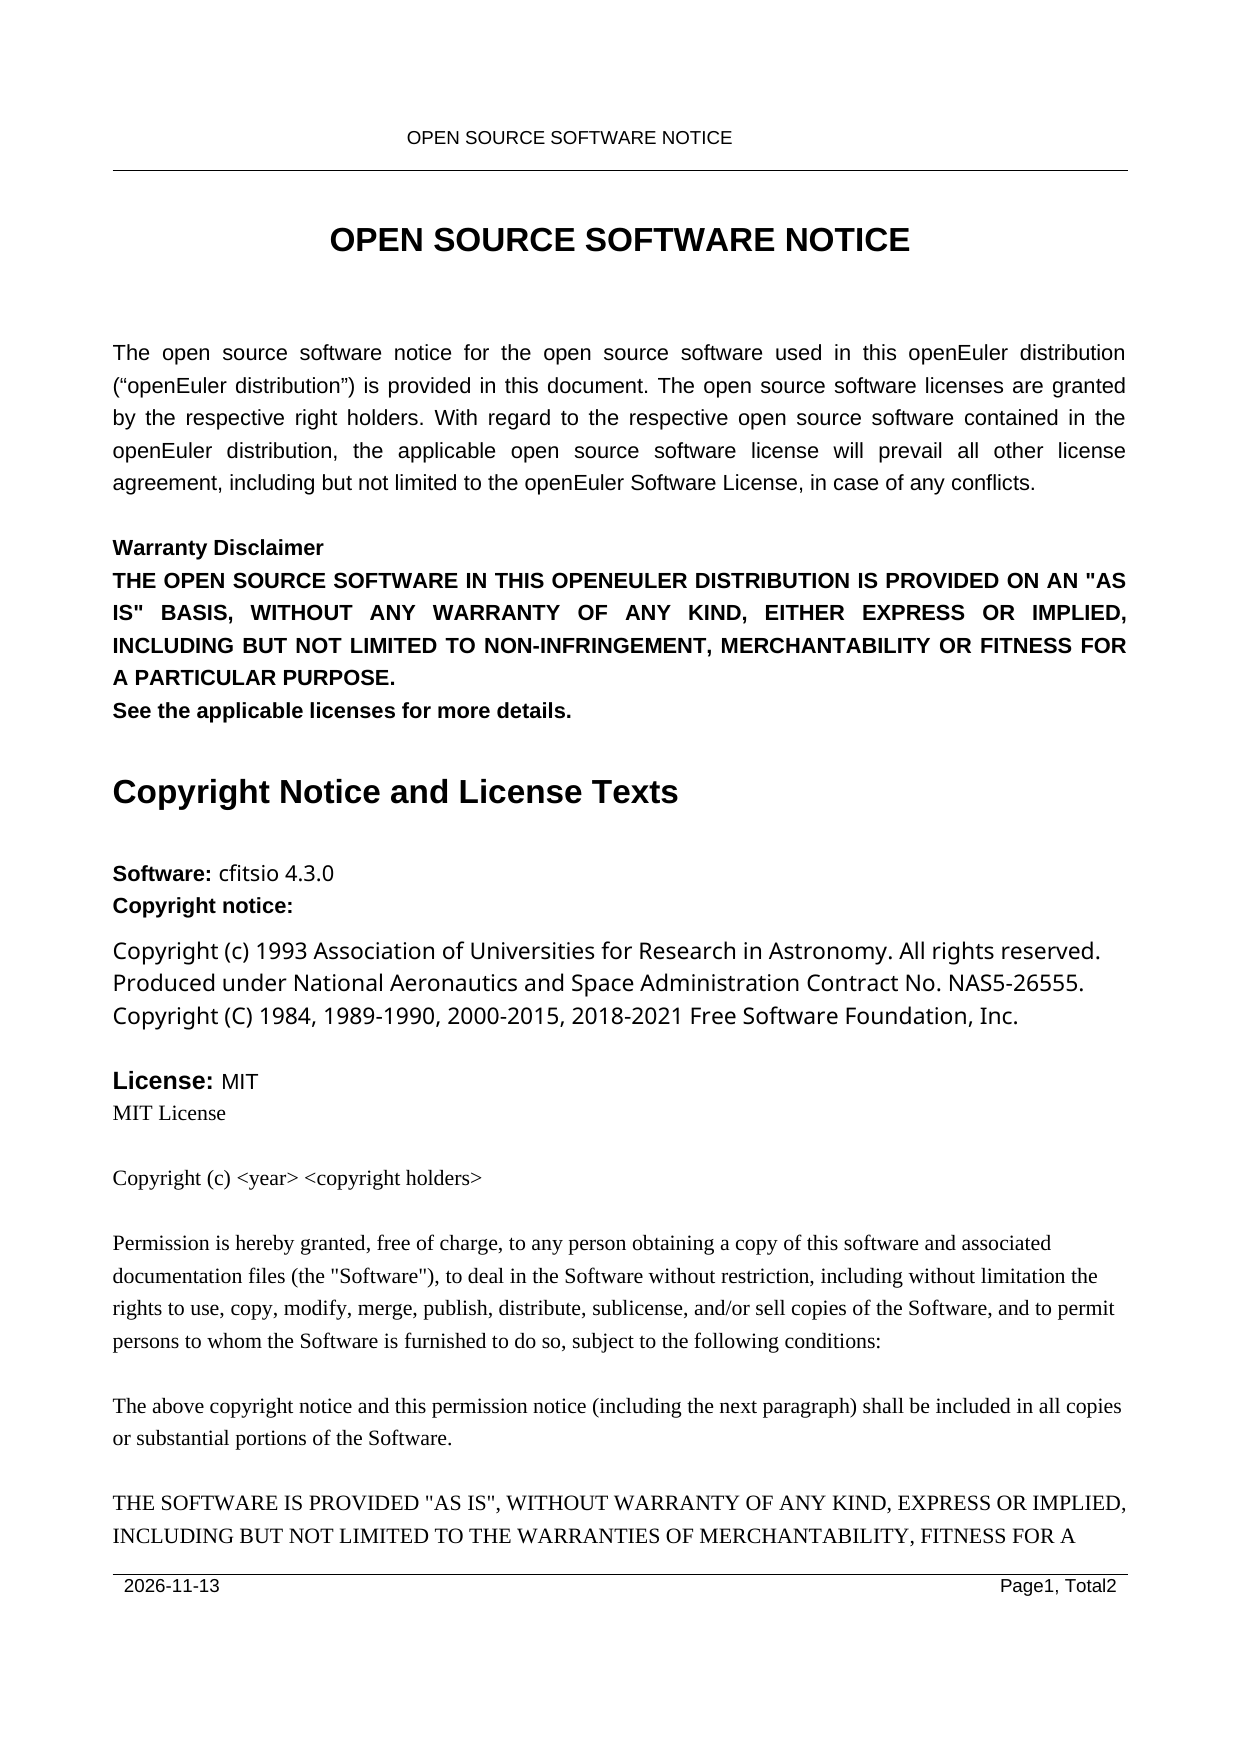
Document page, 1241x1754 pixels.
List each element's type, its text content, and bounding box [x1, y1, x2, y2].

text Copyright Notice and License Texts [112, 759, 1128, 824]
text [112, 1096, 1128, 1551]
text License: MIT [112, 1064, 1128, 1096]
text THE OPEN SOURCE SOFTWARE IN THIS OPENEULER DISTRIBUTION IS PROVIDED ON AN "AS IS" BASIS, WITHOUT ANY WARRANTY OF ANY KIND, EITHER EXPRESS OR IMPLIED, INCLUDING BUT NOT LIMITED TO NON-INFRINGEMENT, MERCHANTABILITY OR FITNESS FOR A PARTICULAR PURPOSE. See the applicable licenses for more details. [112, 564, 1128, 726]
text The open source software notice for the open source software used in this openEuler distribution (“openEuler distribution”) is provided in this document. The open source software licenses are granted by the respective right holders. With regard to the respective open source software contained in the openEuler distribution, the applicable open source software license will prevail all other license agreement, including but not limited to the openEuler Software License, in case of any conflicts. [112, 336, 1128, 499]
text Copyright (c) 1993 Association of Universities for Research in Astronomy. All rights reserved. Produced under National Aeronautics and Space Administration Contract No. NAS5-26555. Copyright (C) 1984, 1989-1990, 2000-2015, 2018-2021 Free Software Foundation, Inc. [112, 934, 1128, 1064]
text Copyright notice: [112, 889, 1128, 921]
text OPEN SOURCE SOFTWARE NOTICE [112, 206, 1128, 271]
title Software: cfitsio 4.3.0 [112, 856, 1128, 889]
text Warranty Disclaimer [112, 531, 1128, 564]
